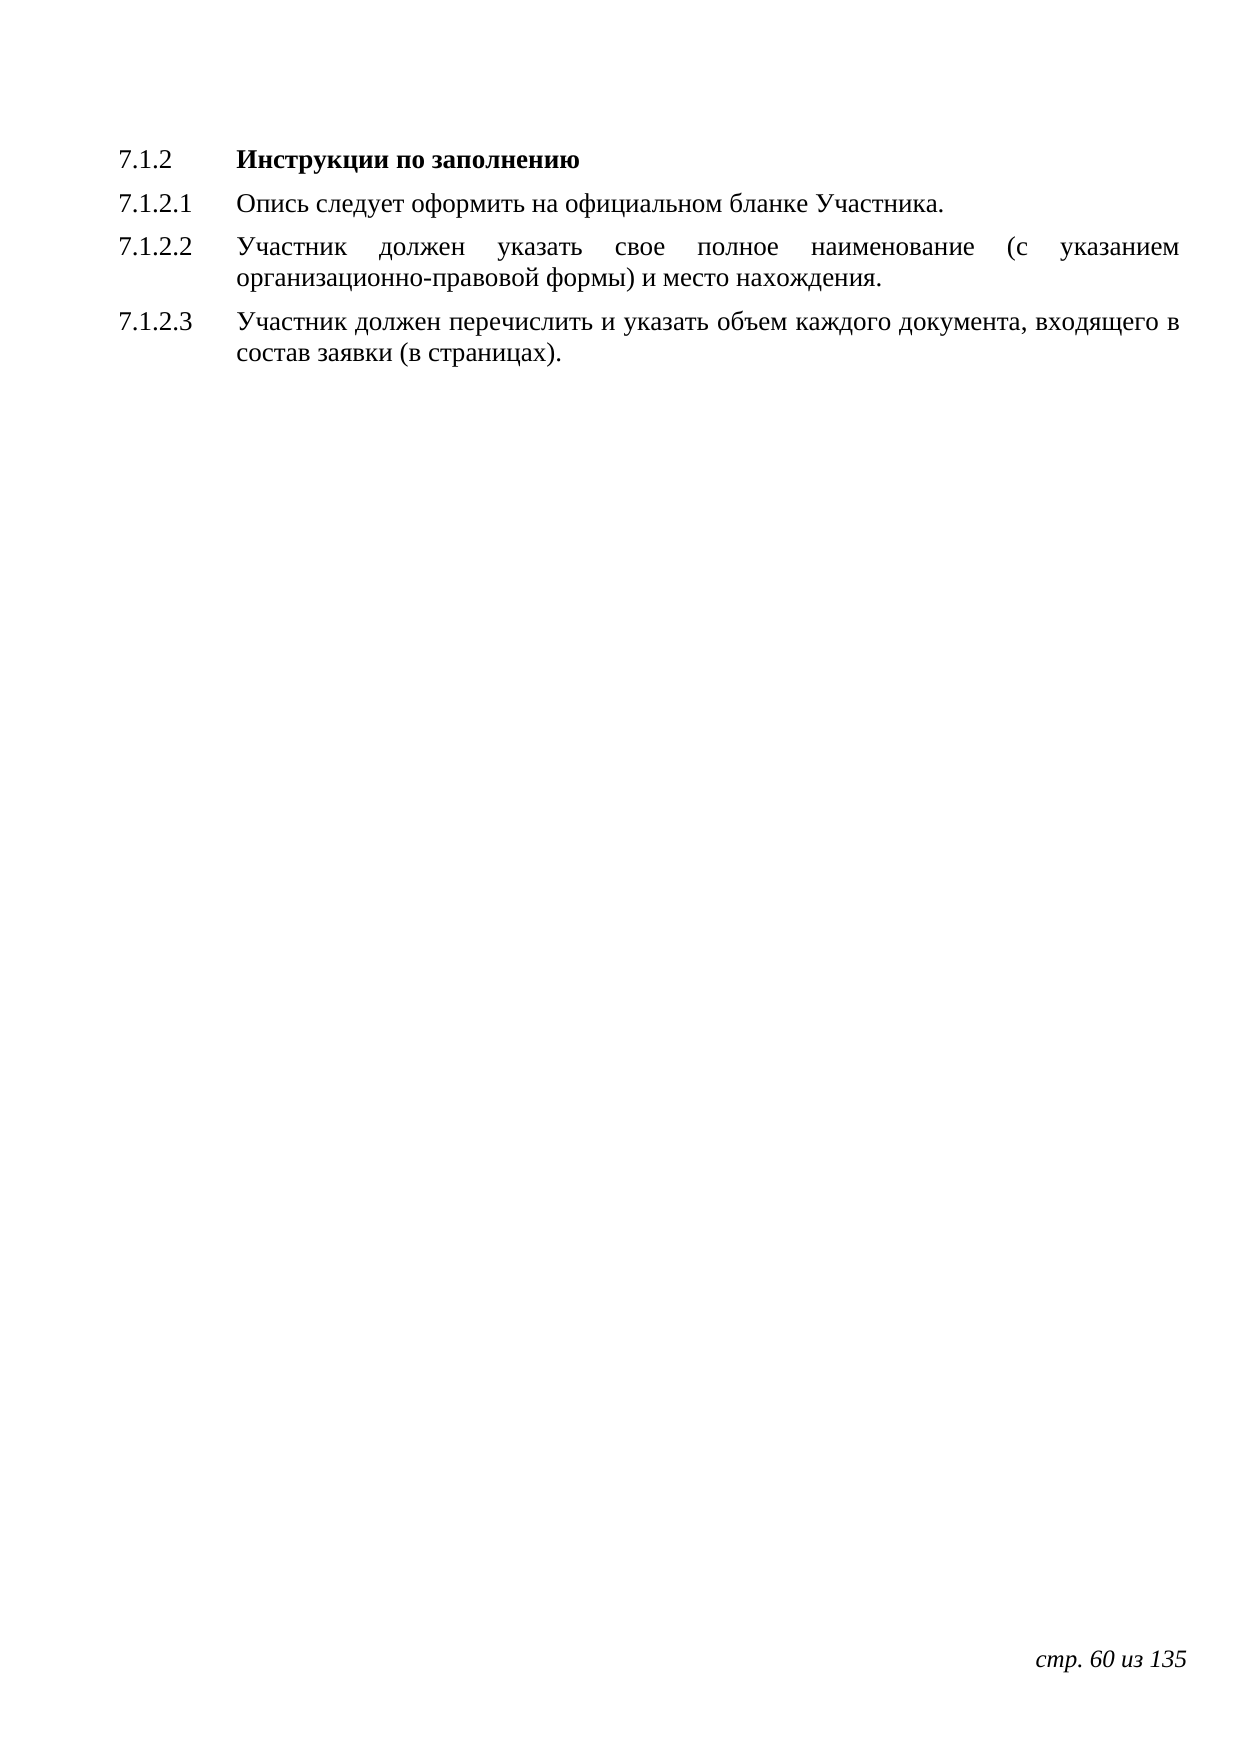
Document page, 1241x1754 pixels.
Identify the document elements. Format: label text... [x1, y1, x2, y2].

list Участник должен перечислить и указать объем каждого документа, входящего в состав заявки (в страницах). [118, 305, 1181, 367]
list Участник должен указать свое полное наименование (с указанием организационно-правовой формы) и место нахождения. [118, 230, 1181, 293]
list Опись следует оформить на официальном бланке Участника. [118, 187, 1181, 218]
list Инструкции по заполнению [118, 143, 1181, 174]
